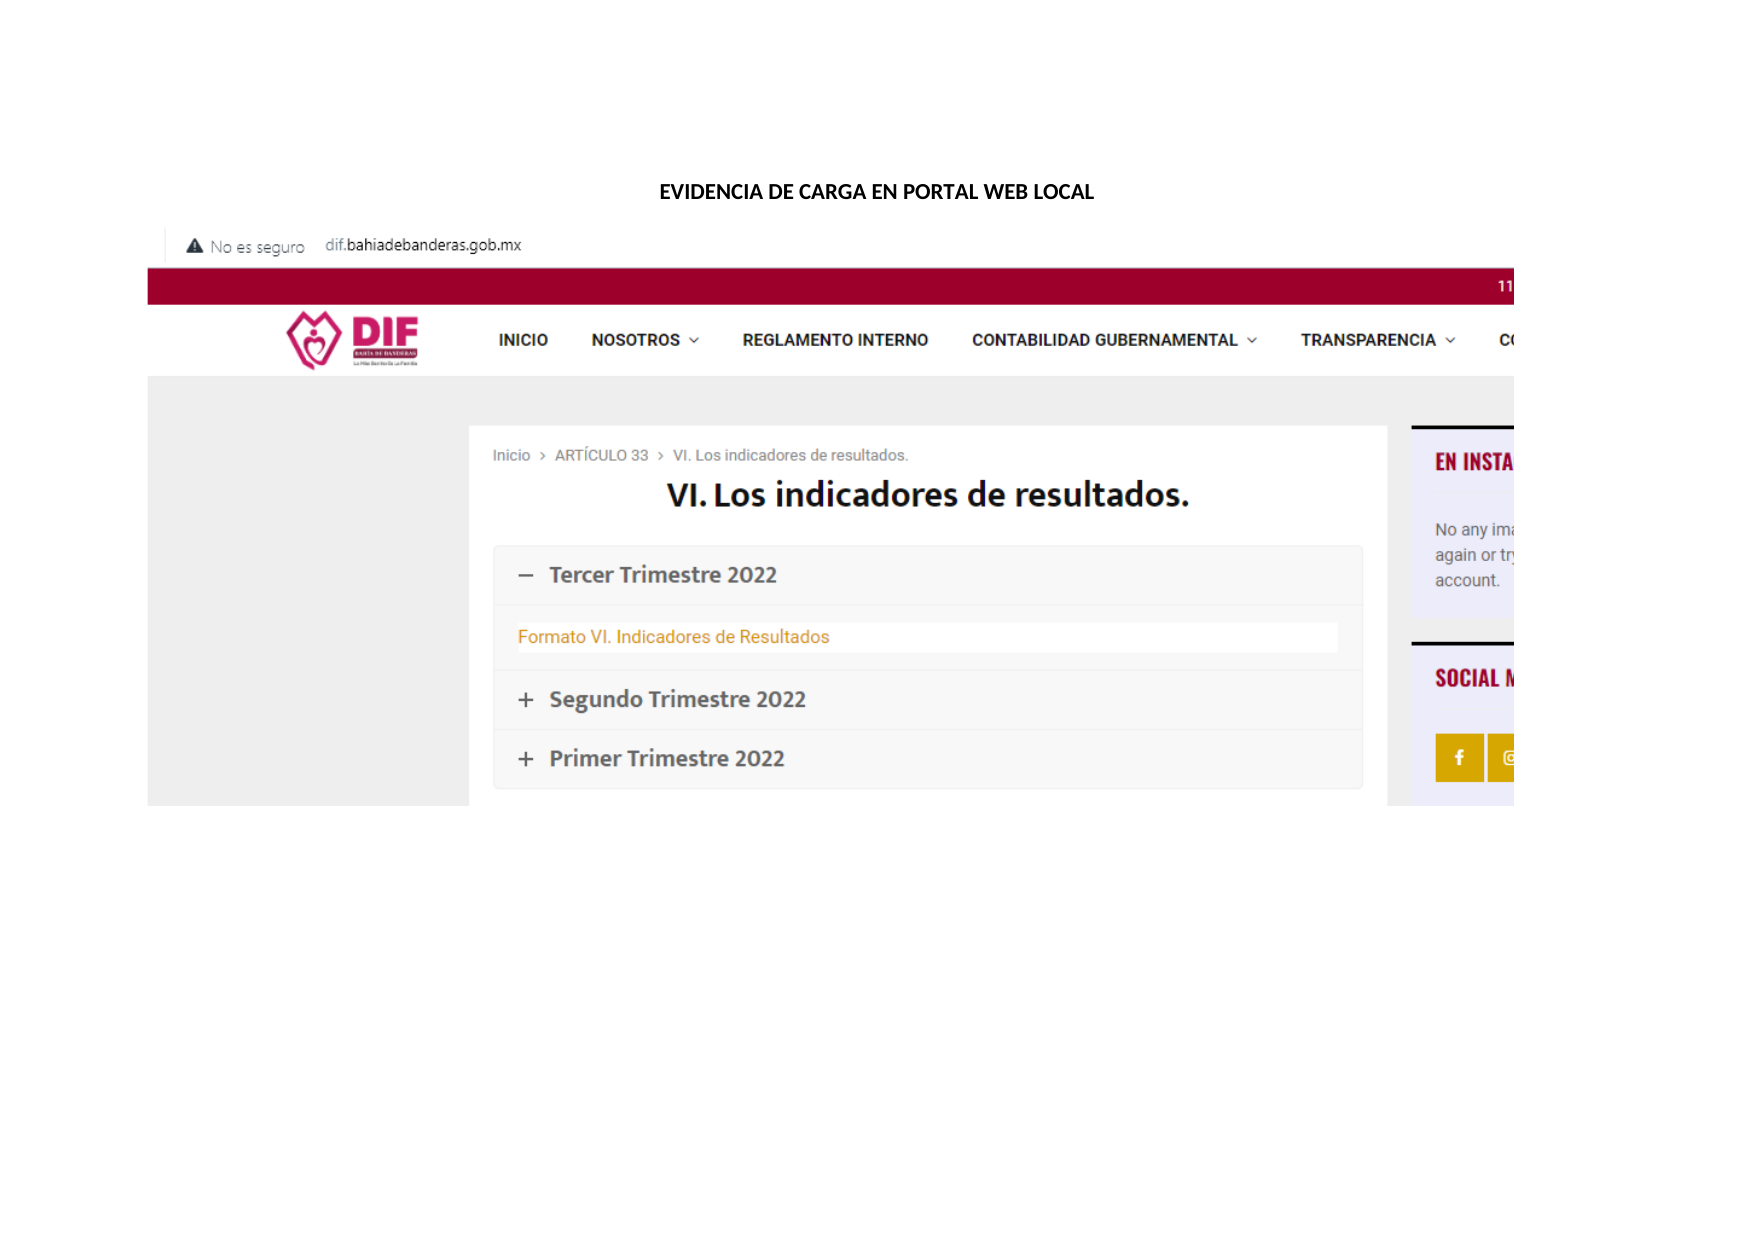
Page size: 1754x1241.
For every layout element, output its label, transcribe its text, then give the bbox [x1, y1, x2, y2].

text EVIDENCIA DE CARGA EN PORTAL WEB LOCAL [148, 177, 1606, 205]
picture [147, 224, 1514, 806]
